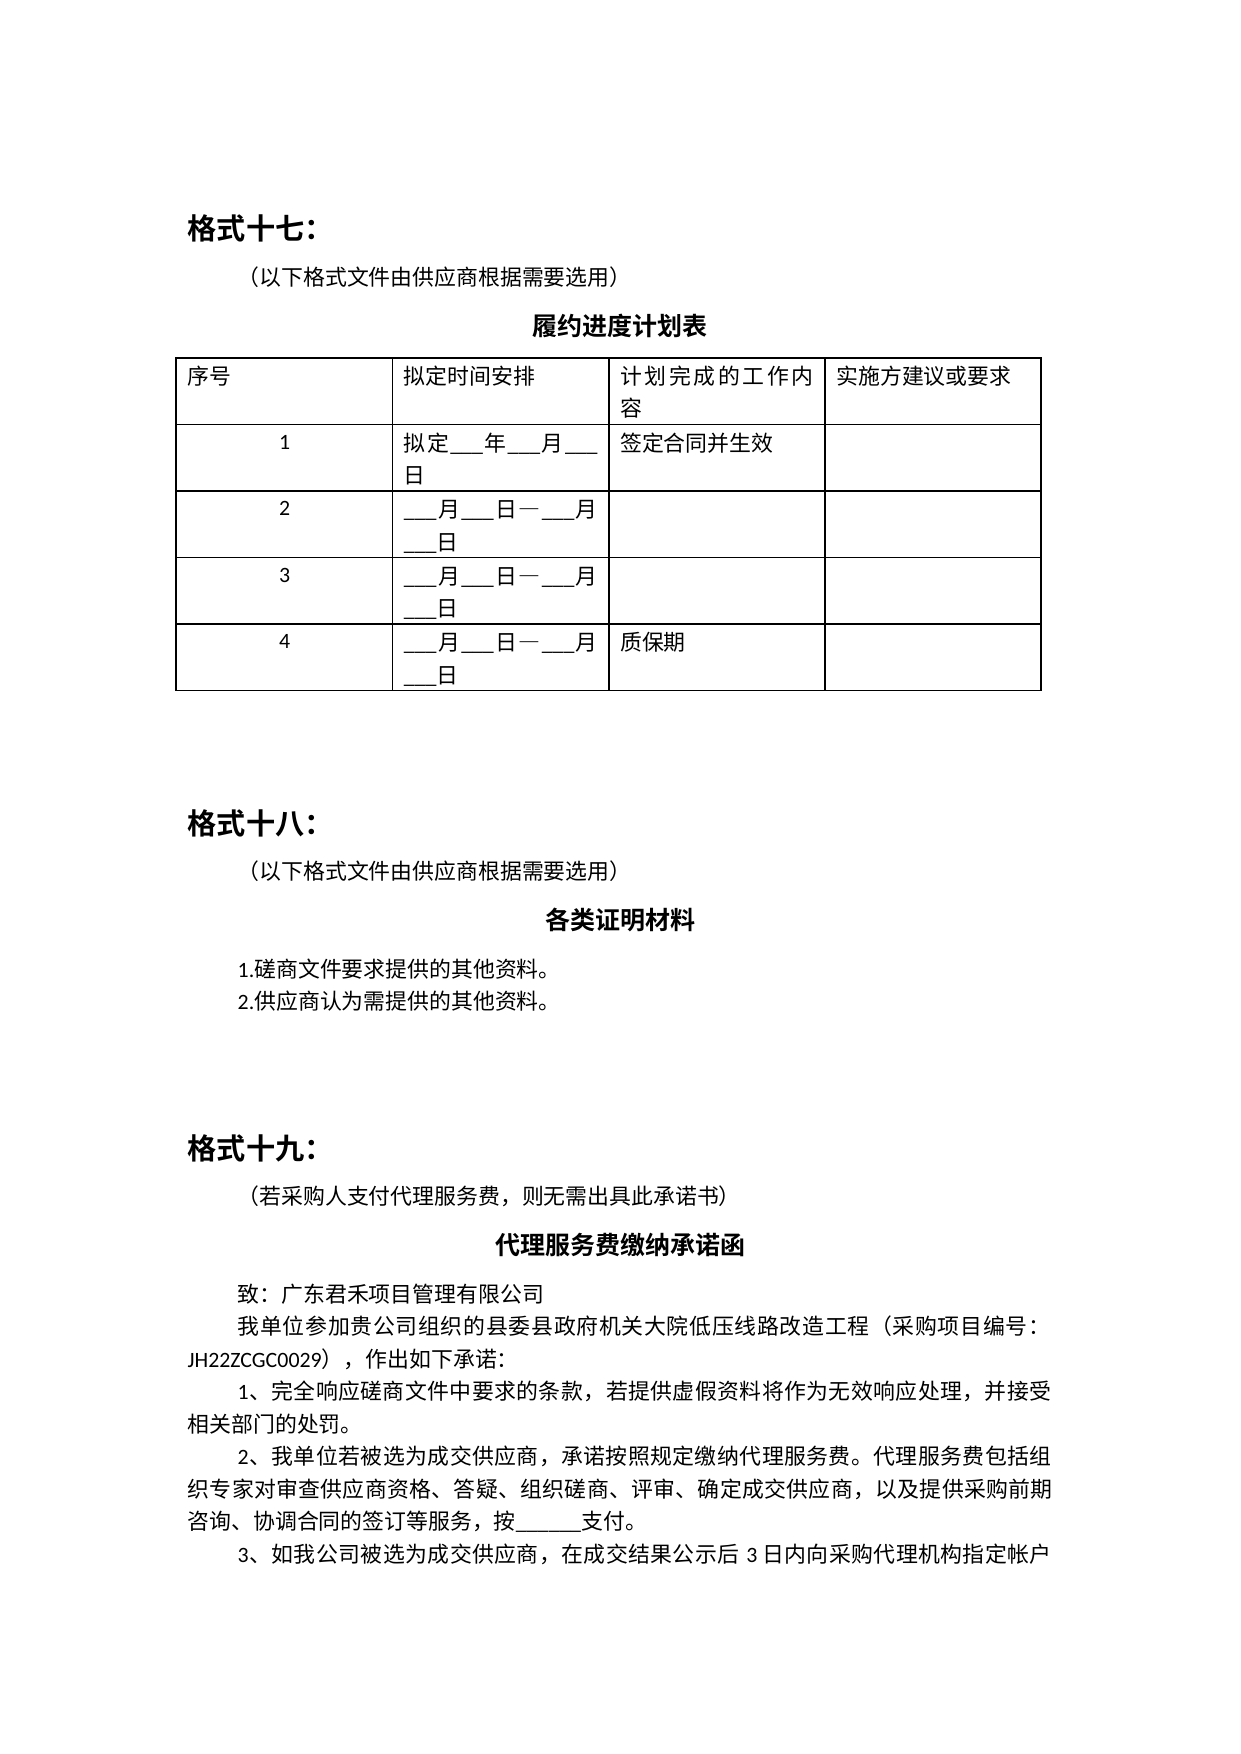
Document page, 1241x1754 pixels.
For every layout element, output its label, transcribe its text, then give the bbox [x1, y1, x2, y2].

table_header 拟定时间安排 [393, 359, 608, 423]
text （以下格式文件由供应商根据需要选用） [187, 259, 1053, 292]
text （若采购人支付代理服务费，则无需出具此承诺书） [187, 1179, 1053, 1211]
table_cell [826, 625, 1040, 690]
text 代理服务费缴纳承诺函 [187, 1211, 1053, 1276]
table_cell 拟定___年___月___日 [393, 425, 608, 490]
table_cell [826, 558, 1040, 623]
text 1.磋商文件要求提供的其他资料。 [187, 951, 1053, 984]
table_cell ___月___日—___月___日 [393, 625, 608, 690]
table_cell [610, 558, 824, 623]
table_header 序号 [177, 359, 392, 423]
table_header 实施方建议或要求 [826, 359, 1040, 423]
text 履约进度计划表 [187, 292, 1053, 357]
table_cell 3 [177, 558, 392, 623]
table_cell 签定合同并生效 [610, 425, 824, 490]
text 2.供应商认为需提供的其他资料。 [187, 984, 1053, 1016]
table_cell ___月___日—___月___日 [393, 558, 608, 623]
table_cell 质保期 [610, 625, 824, 690]
table_cell [826, 492, 1040, 557]
table_cell 4 [177, 625, 392, 690]
text 格式十八： [187, 789, 1053, 854]
text 2、我单位若被选为成交供应商，承诺按照规定缴纳代理服务费。代理服务费包括组织专家对审查供应商资格、答疑、组织磋商、评审、确定成交供应商，以及提供采购前期咨询、协调合同的签订等服务，按______支付。 [187, 1439, 1053, 1536]
table_cell [610, 492, 824, 557]
text 致：广东君禾项目管理有限公司 [187, 1276, 1053, 1309]
text 我单位参加贵公司组织的县委县政府机关大院低压线路改造工程（采购项目编号：JH22ZCGC0029），作出如下承诺： [187, 1309, 1053, 1374]
text 1、完全响应磋商文件中要求的条款，若提供虚假资料将作为无效响应处理，并接受相关部门的处罚。 [187, 1374, 1053, 1439]
text 格式十九： [187, 1114, 1053, 1179]
text 各类证明材料 [187, 886, 1053, 951]
table_header 计划完成的工作内容 [610, 359, 824, 423]
table_cell [826, 425, 1040, 490]
table_cell 2 [177, 492, 392, 557]
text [187, 1536, 1053, 1569]
text （以下格式文件由供应商根据需要选用） [187, 854, 1053, 886]
table_cell 1 [177, 425, 392, 490]
text 格式十七： [187, 194, 1053, 259]
table_cell ___月___日—___月___日 [393, 492, 608, 557]
